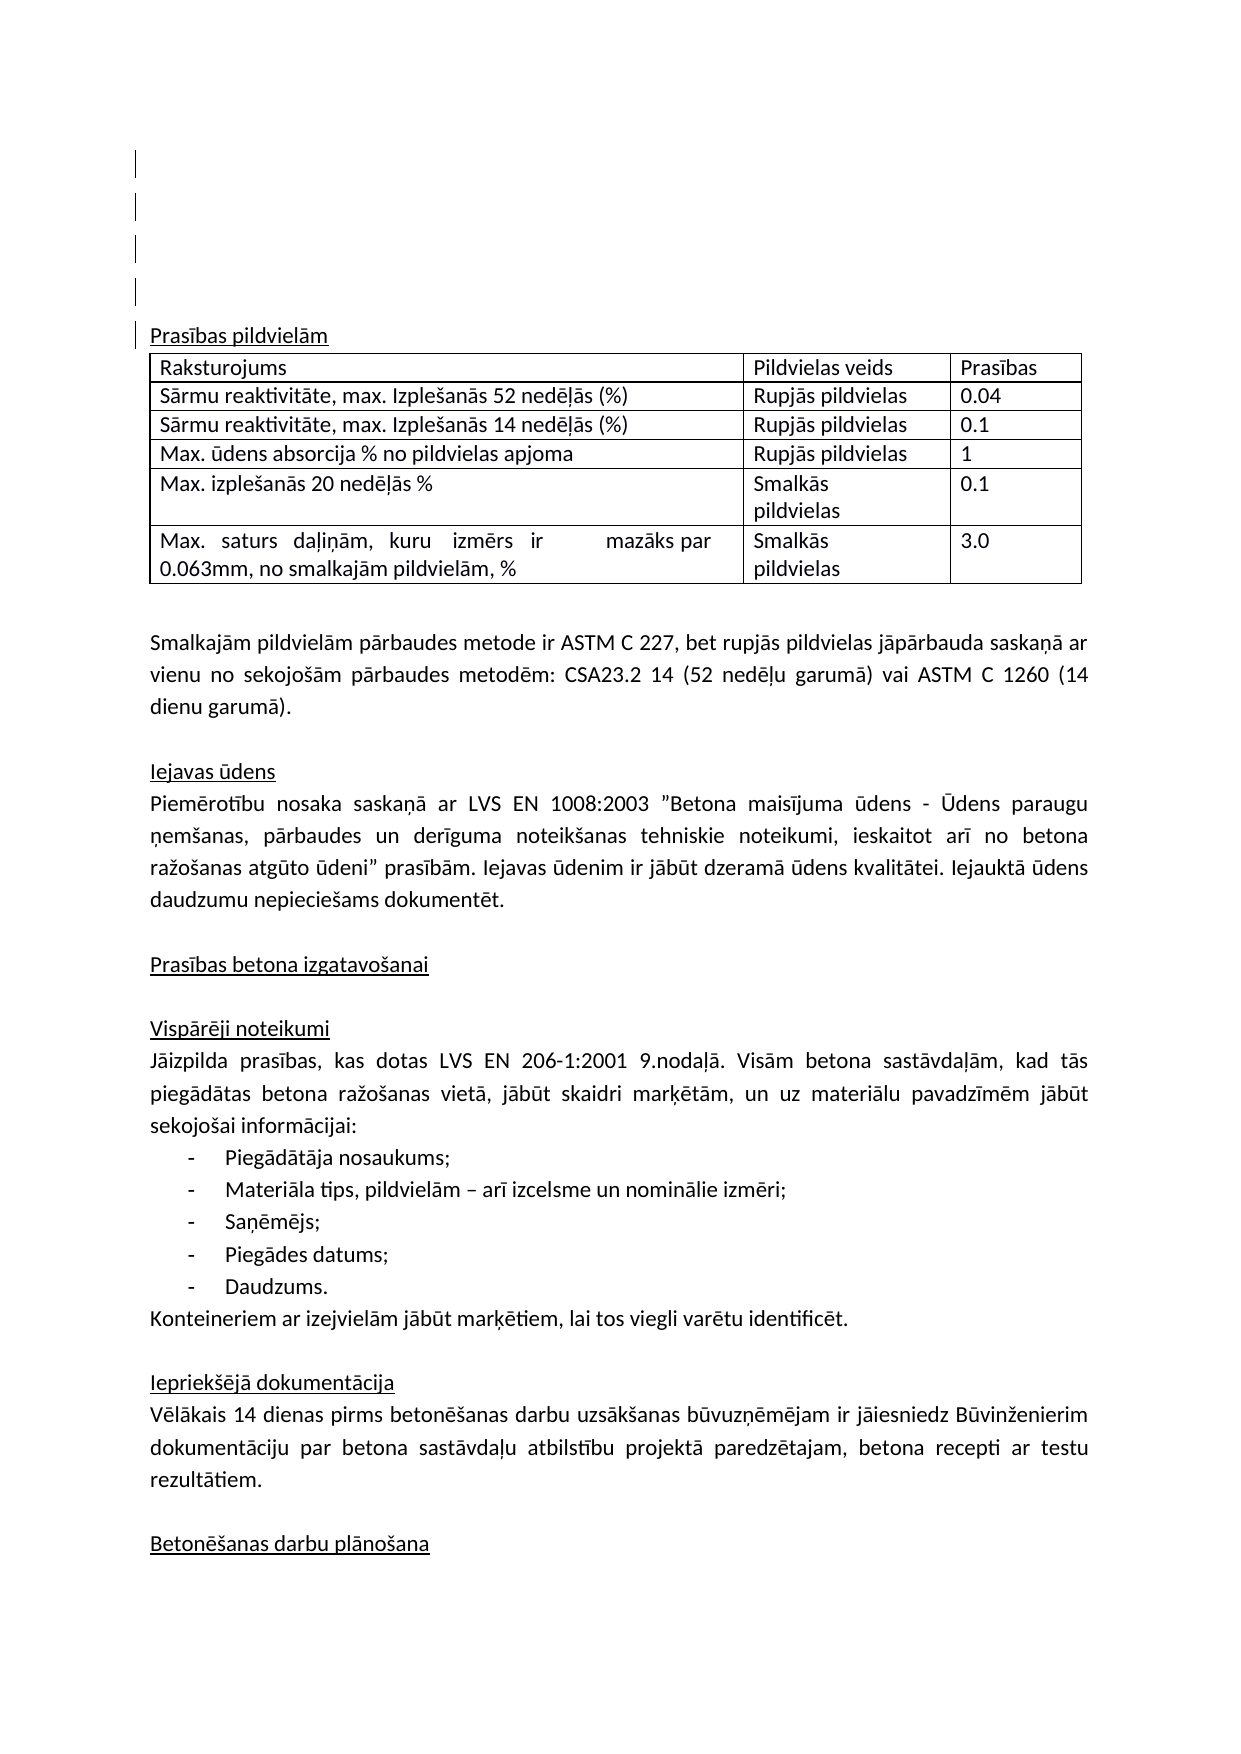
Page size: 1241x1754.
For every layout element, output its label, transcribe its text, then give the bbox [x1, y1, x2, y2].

table_cell 0.1 [951, 411, 1081, 439]
text Jāizpilda prasības, kas dotas LVS EN 206-1:2001 9.nodaļā. Visām betona sastāvdaļām, kad tās piegādātas betona ražošanas vietā, jābūt skaidri marķētām, un uz materiālu pavadzīmēm jābūt sekojošai informācijai: [150, 1047, 1090, 1139]
list Materiāla tips, pildvielām – arī izcelsme un nominālie izmēri; [187, 1175, 1090, 1203]
table_cell Smalkās pildvielas [744, 526, 950, 582]
table_cell Smalkās pildvielas [744, 469, 950, 525]
text Prasības pildvielām [150, 321, 1090, 349]
text Vēlākais 14 dienas pirms betonēšanas darbu uzsākšanas būvuzņēmējam ir jāiesniedz Būvinženierim dokumentāciju par betona sastāvdaļu atbilstību projektā paredzētajam, betona recepti ar testu rezultātiem. [150, 1401, 1090, 1493]
text Prasības betona izgatavošanai [150, 950, 1090, 978]
table_cell Rupjās pildvielas [744, 383, 950, 410]
table_cell 3.0 [951, 526, 1081, 582]
list Piegādes datums; [187, 1240, 1090, 1268]
table_cell Rupjās pildvielas [744, 411, 950, 439]
list Saņēmējs; [187, 1207, 1090, 1236]
text Iejavas ūdens [150, 757, 1090, 785]
table_cell 0.04 [951, 383, 1081, 410]
text Iepriekšējā dokumentācija [150, 1368, 1090, 1396]
text Smalkajām pildvielām pārbaudes metode ir ASTM C 227, bet rupjās pildvielas jāpārbauda saskaņā ar vienu no sekojošām pārbaudes metodēm: CSA23.2 14 (52 nedēļu garumā) vai ASTM C 1260 (14 dienu garumā). [150, 628, 1090, 721]
table_cell Sārmu reaktivitāte, max. Izplešanās 14 nedēļās (%) [151, 411, 743, 439]
table_cell 1 [951, 440, 1081, 468]
table_header Prasības [951, 354, 1081, 381]
text Piemērotību nosaka saskaņā ar LVS EN 1008:2003 ”Betona maisījuma ūdens - Ūdens paraugu ņemšanas, pārbaudes un derīguma noteikšanas tehniskie noteikumi, ieskaitot arī no betona ražošanas atgūto ūdeni” prasībām. Iejavas ūdenim ir jābūt dzeramā ūdens kvalitātei. Iejauktā ūdens daudzumu nepieciešams dokumentēt. [150, 789, 1090, 914]
table_cell Max. izplešanās 20 nedēļās % [151, 469, 743, 525]
table_cell Sārmu reaktivitāte, max. Izplešanās 52 nedēļās (%) [151, 383, 743, 410]
table_cell 0.1 [951, 469, 1081, 525]
table_cell Max. saturs daļiņām, kuru izmērs ir mazāks par 0.063mm, no smalkajām pildvielām, % [151, 526, 743, 582]
text Vispārēji noteikumi [150, 1014, 1090, 1042]
table_cell Max. ūdens absorcija % no pildvielas apjoma [151, 440, 743, 468]
table_header Pildvielas veids [744, 354, 950, 381]
list Piegādātāja nosaukums; [187, 1143, 1090, 1171]
table_header Raksturojums [151, 354, 743, 381]
table_cell Rupjās pildvielas [744, 440, 950, 468]
text Betonēšanas darbu plānošana [150, 1529, 1090, 1557]
text Konteineriem ar izejvielām jābūt marķētiem, lai tos viegli varētu identificēt. [150, 1304, 1090, 1332]
list Daudzums. [187, 1272, 1090, 1300]
